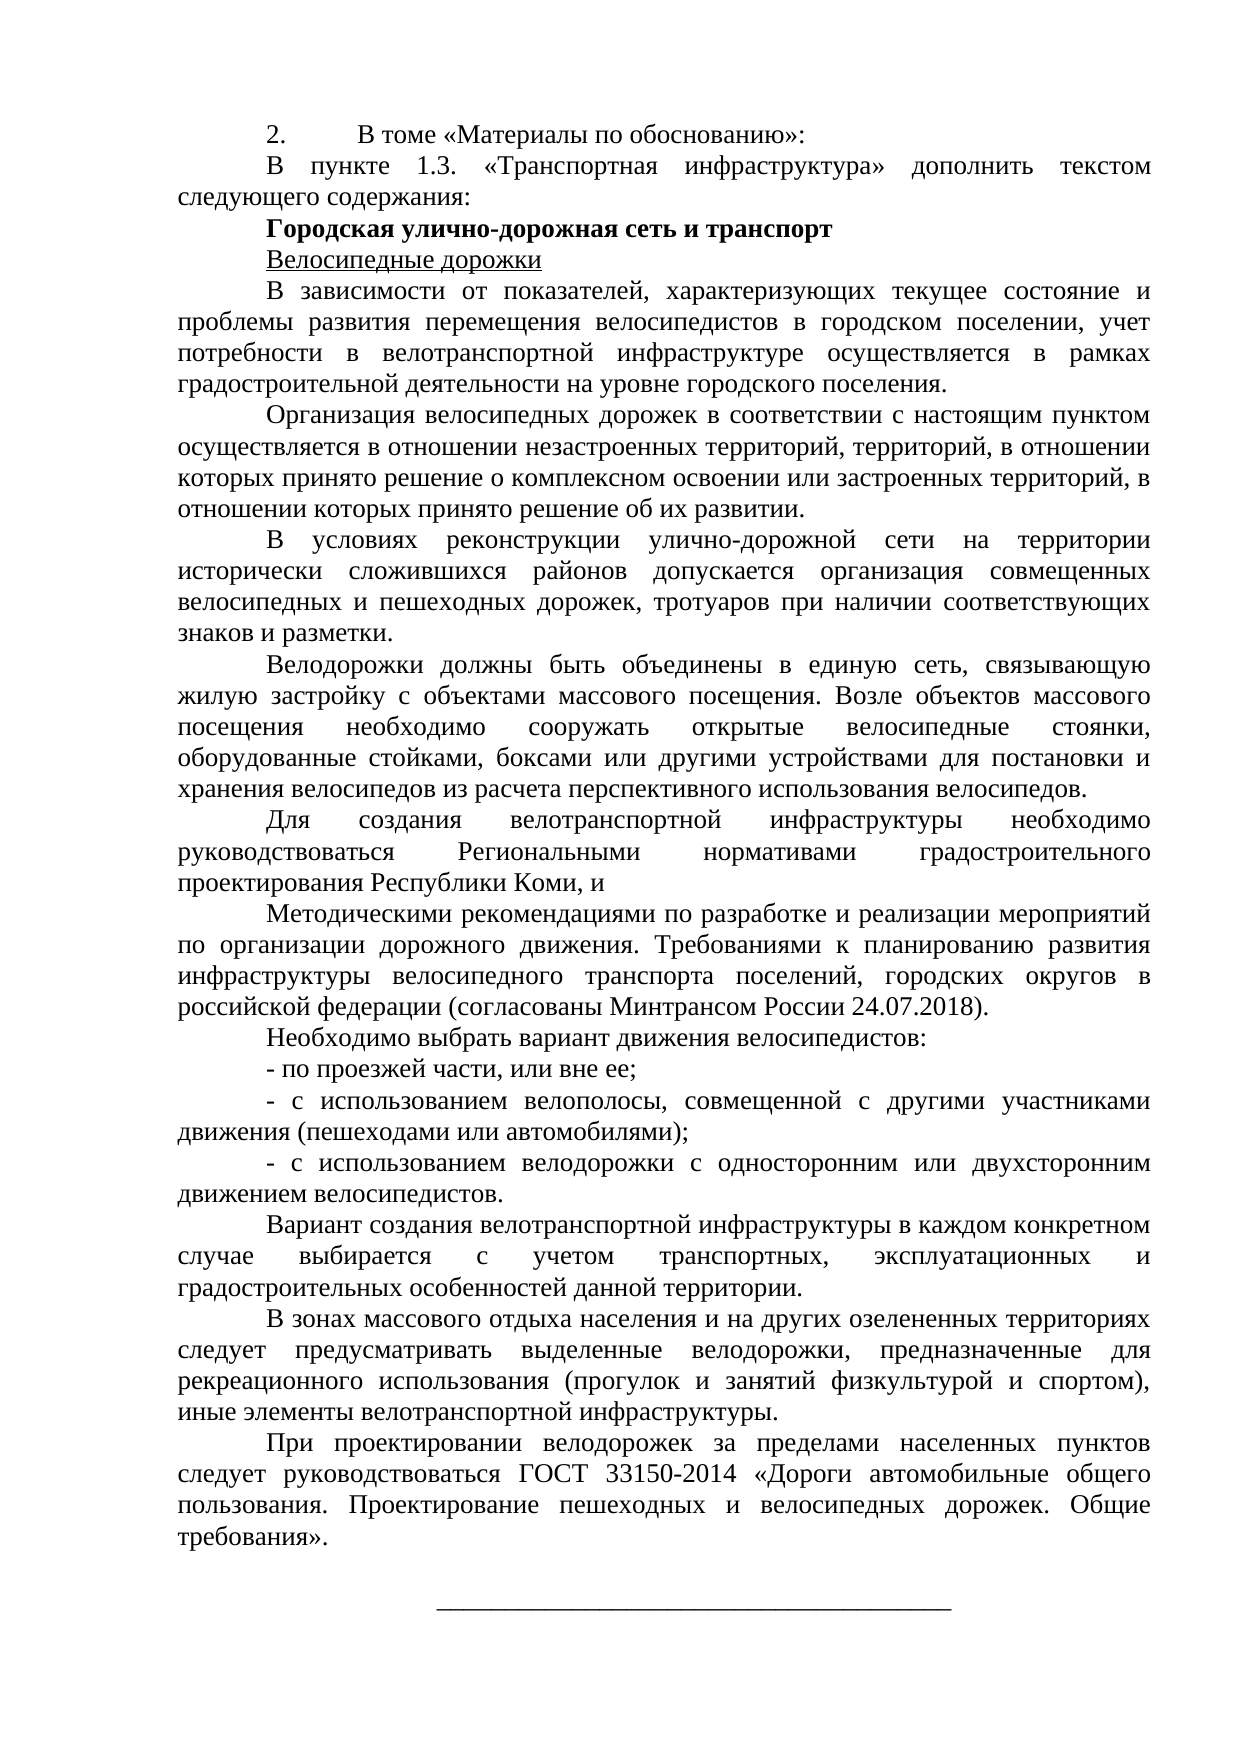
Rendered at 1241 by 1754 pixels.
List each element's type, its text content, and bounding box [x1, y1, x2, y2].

text Вариант создания велотранспортной инфраструктуры в каждом конкретном случае выбирается с учетом транспортных, эксплуатационных и градостроительных особенностей данной территории. [177, 1208, 1152, 1302]
text - с использованием велополосы, совмещенной с другими участниками движения (пешеходами или автомобилями); [177, 1084, 1152, 1146]
text Организация велосипедных дорожек в соответствии с настоящим пунктом осуществляется в отношении незастроенных территорий, территорий, в отношении которых принято решение о комплексном освоении или застроенных территорий, в отношении которых принято решение об их развитии. [177, 398, 1152, 523]
text Для создания велотранспортной инфраструктуры необходимо руководствоваться Региональными нормативами градостроительного проектирования Республики Коми, и [177, 803, 1152, 897]
text В условиях реконструкции улично-дорожной сети на территории исторически сложившихся районов допускается организация совмещенных велосипедных и пешеходных дорожек, тротуаров при наличии соответствующих знаков и разметки. [177, 523, 1152, 648]
text Велосипедные дорожки [177, 243, 1152, 274]
text Методическими рекомендациями по разработке и реализации мероприятий по организации дорожного движения. Требованиями к планированию развития инфраструктуры велосипедного транспорта поселений, городских округов в российской федерации (согласованы Минтрансом России 24.07.2018). [177, 897, 1152, 1021]
list В томе «Материалы по обоснованию»: [266, 118, 1152, 149]
text ______________________________________ [177, 1582, 1152, 1613]
text Городская улично-дорожная сеть и транспорт [177, 212, 1152, 243]
text Необходимо выбрать вариант движения велосипедистов: [177, 1021, 1152, 1053]
text В зонах массового отдыха населения и на других озелененных территориях следует предусматривать выделенные велодорожки, предназначенные для рекреационного использования (прогулок и занятий физкультурой и спортом), иные элементы велотранспортной инфраструктуры. [177, 1302, 1152, 1426]
text При проектировании велодорожек за пределами населенных пунктов следует руководствоваться ГОСТ 33150-2014 «Дороги автомобильные общего пользования. Проектирование пешеходных и велосипедных дорожек. Общие требования». [177, 1426, 1152, 1551]
text - по проезжей части, или вне ее; [177, 1053, 1152, 1084]
text - с использованием велодорожки с односторонним или двухсторонним движением велосипедистов. [177, 1146, 1152, 1208]
text В зависимости от показателей, характеризующих текущее состояние и проблемы развития перемещения велосипедистов в городском поселении, учет потребности в велотранспортной инфраструктуре осуществляется в рамках градостроительной деятельности на уровне городского поселения. [177, 274, 1152, 398]
text Велодорожки должны быть объединены в единую сеть, связывающую жилую застройку с объектами массового посещения. Возле объектов массового посещения необходимо сооружать открытые велосипедные стоянки, оборудованные стойками, боксами или другими устройствами для постановки и хранения велосипедов из расчета перспективного использования велосипедов. [177, 648, 1152, 803]
text В пункте 1.3. «Транспортная инфраструктура» дополнить текстом следующего содержания: [177, 149, 1152, 212]
